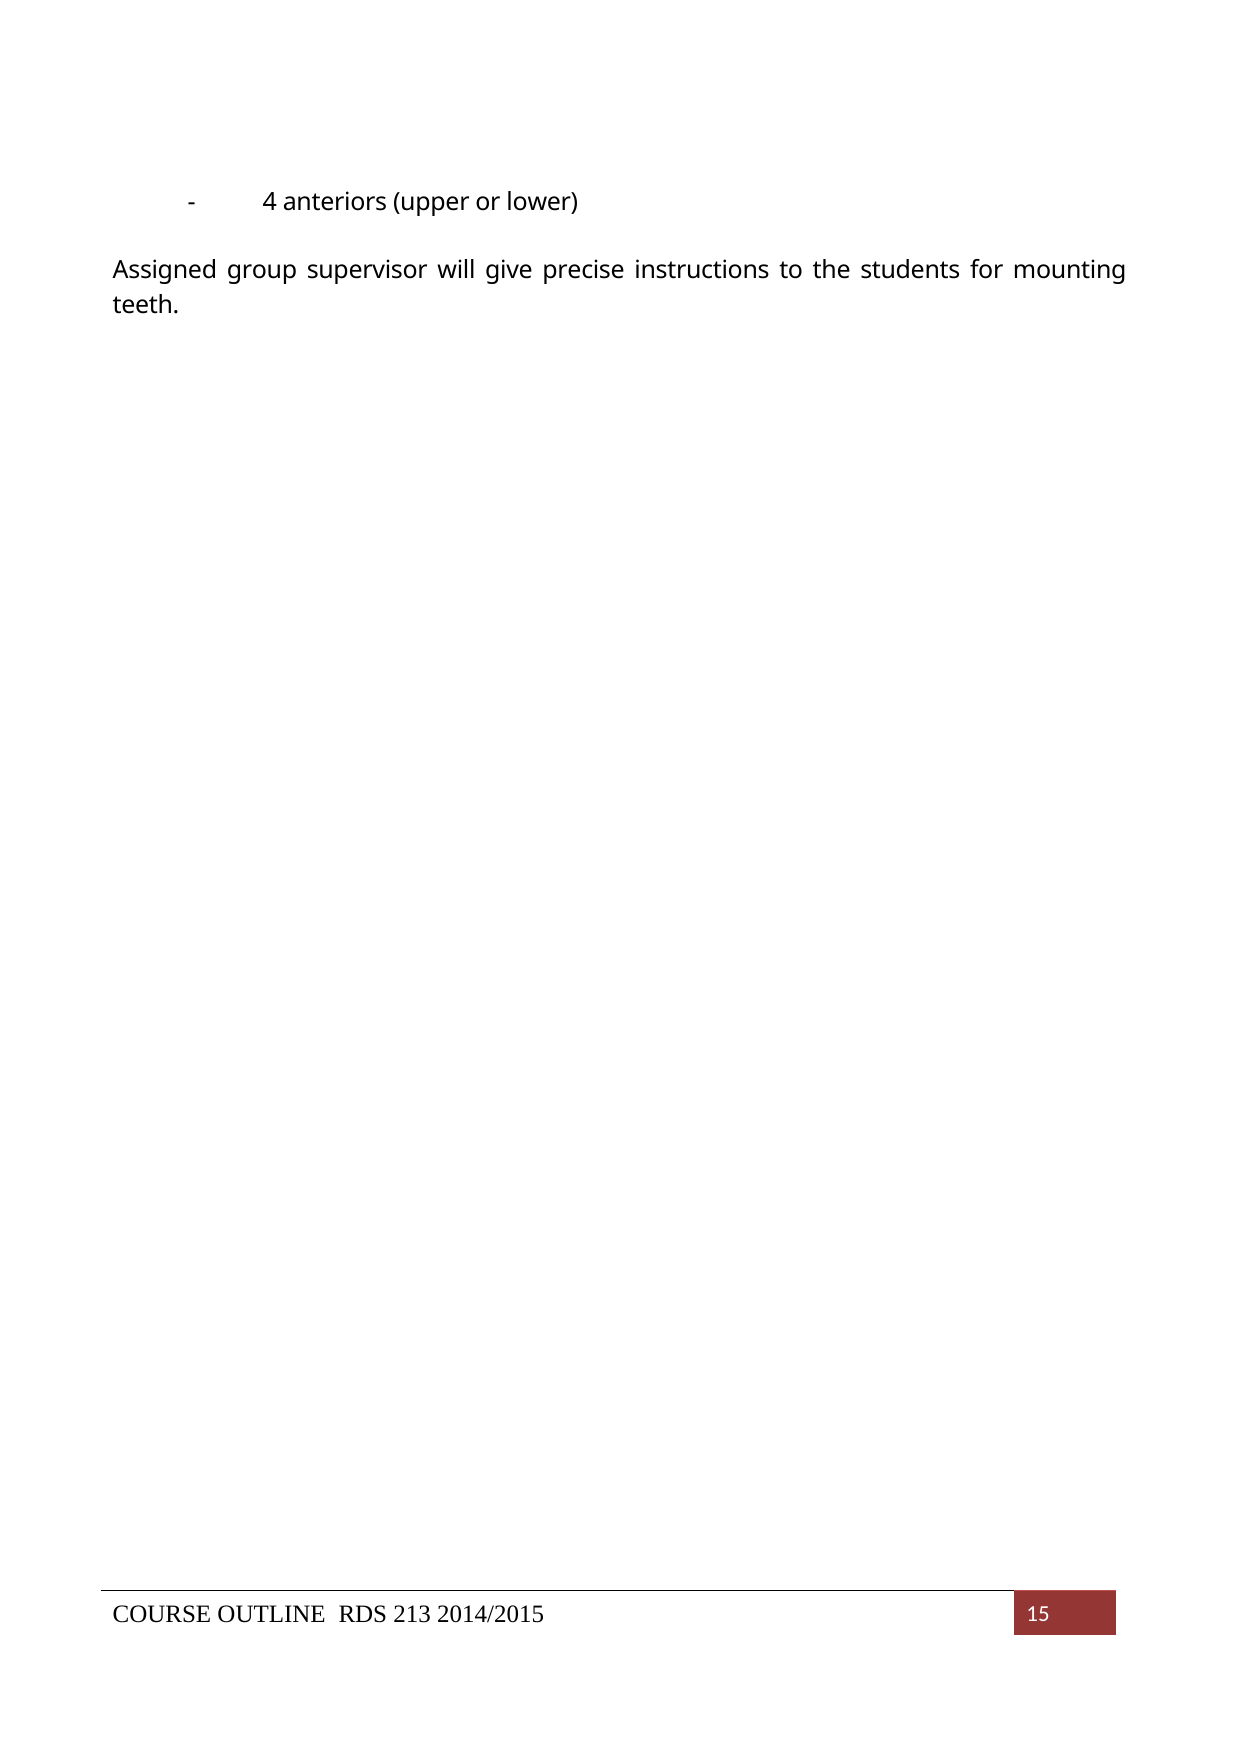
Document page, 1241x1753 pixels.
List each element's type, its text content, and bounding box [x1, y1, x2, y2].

text Assigned group supervisor will give precise instructions to the students for mounting teeth. [112, 252, 1128, 320]
text - 4 anteriors (upper or lower) [112, 184, 1128, 218]
